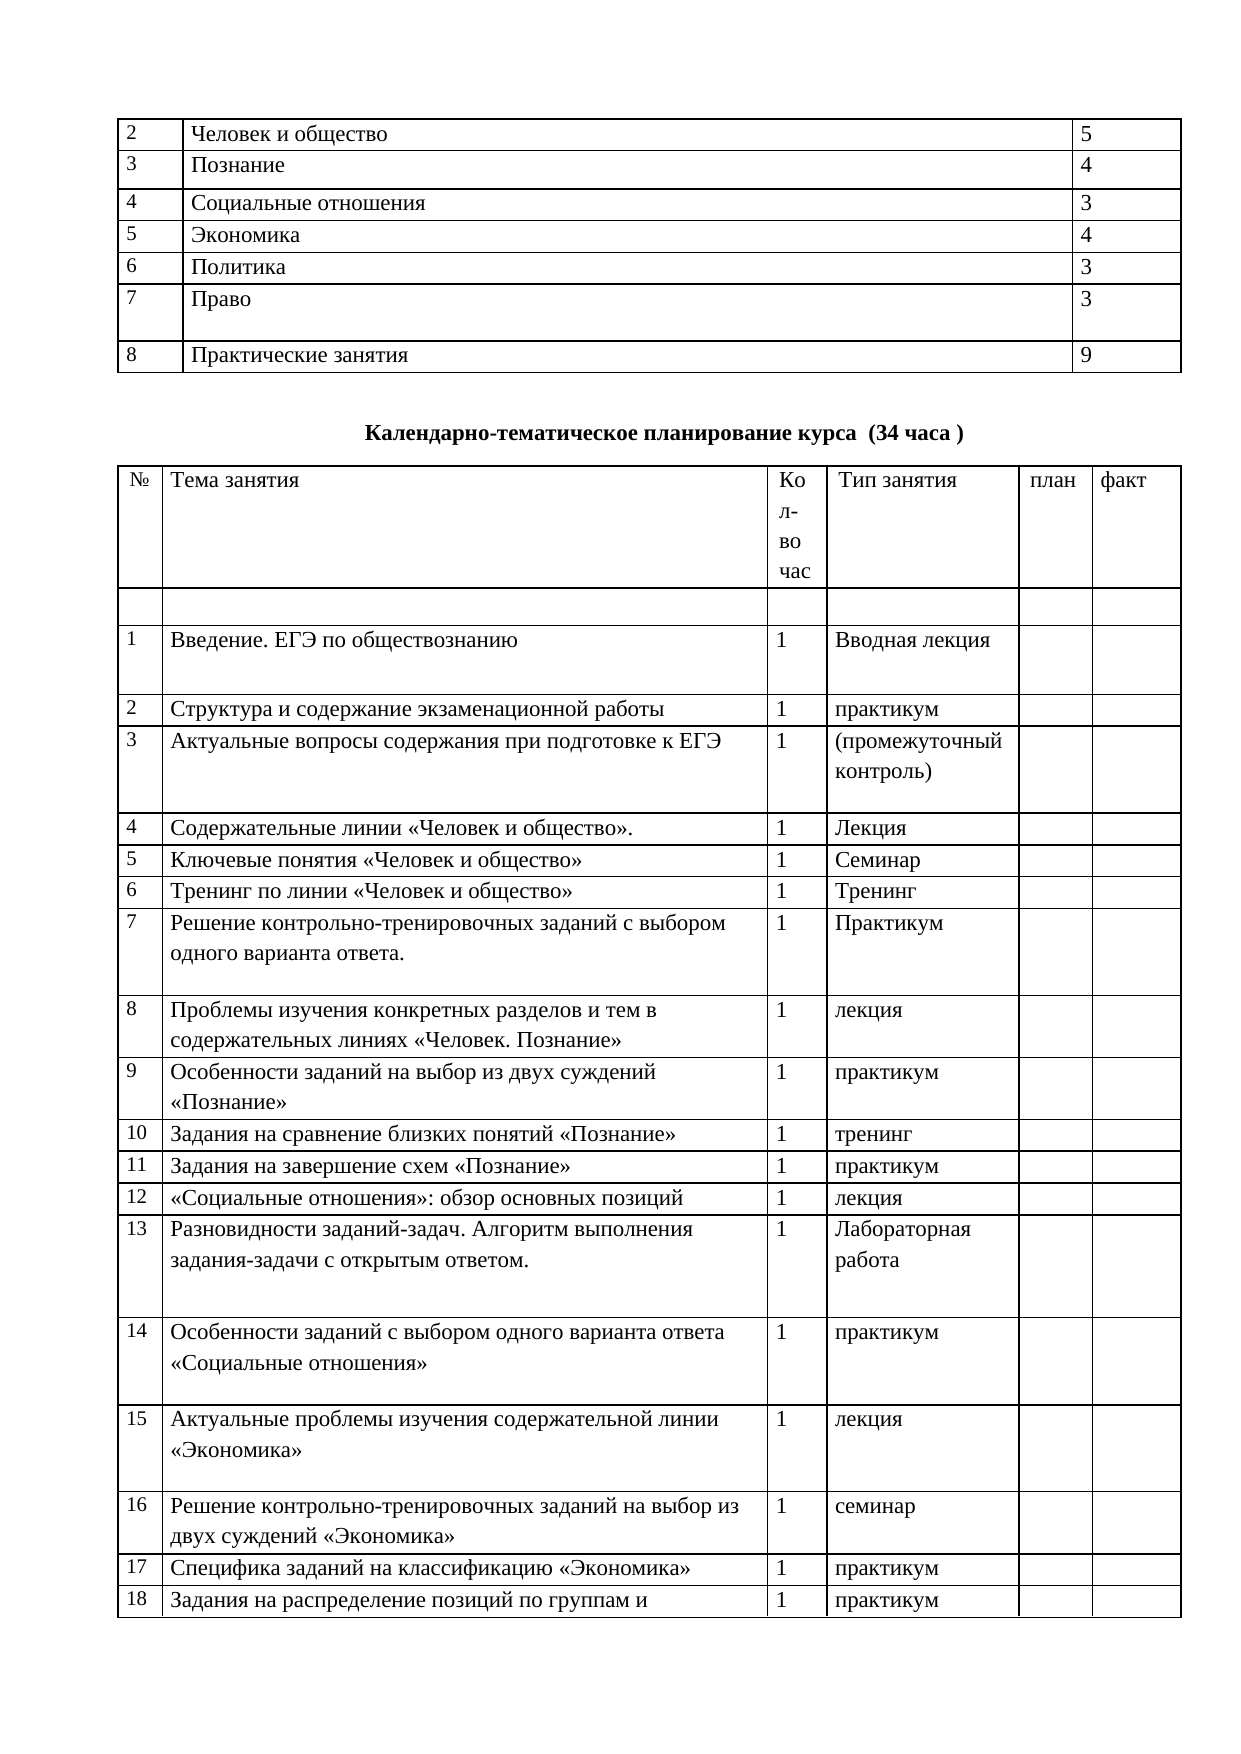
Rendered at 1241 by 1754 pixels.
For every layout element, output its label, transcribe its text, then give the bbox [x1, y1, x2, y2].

table_cell [1093, 589, 1180, 625]
table_cell 8 [119, 996, 162, 1057]
table_cell Разновидности заданий-задач. Алгоритм выполнения задания-задачи с открытым ответом. [163, 1216, 767, 1317]
table_cell [768, 589, 826, 625]
table_cell 1 [768, 1586, 826, 1616]
table_cell практикум [828, 695, 1018, 725]
table_header Кол-во час [768, 467, 826, 587]
table_cell [1020, 589, 1092, 625]
table_cell 3 [1073, 285, 1180, 340]
table_cell 1 [768, 1216, 826, 1317]
table_cell 1 [768, 996, 826, 1057]
table_cell 2 [119, 695, 162, 725]
table_cell 3 [1073, 253, 1180, 283]
table_cell 3 [119, 727, 162, 812]
table_cell 12 [119, 1184, 162, 1214]
table_cell 9 [119, 1058, 162, 1118]
table_cell Право [184, 285, 1072, 340]
table_header Тип занятия [828, 467, 1018, 587]
table_cell 9 [1073, 342, 1180, 372]
table_cell Социальные отношения [184, 190, 1072, 219]
table_cell 1 [768, 909, 826, 994]
table_cell [828, 589, 1018, 625]
table_cell [1093, 814, 1180, 844]
table_cell 4 [1073, 151, 1180, 188]
table_cell [1093, 1406, 1180, 1491]
table_cell 1 [768, 1555, 826, 1584]
table_cell практикум [828, 1555, 1018, 1584]
table_cell Задания на завершение схем «Познание» [163, 1152, 767, 1182]
table_cell [163, 589, 767, 625]
table_cell [1020, 1216, 1092, 1317]
table_cell 16 [119, 1492, 162, 1553]
table_cell [1093, 1216, 1180, 1317]
table_cell 1 [768, 1492, 826, 1553]
table_cell практикум [828, 1318, 1018, 1404]
table_cell 1 [768, 877, 826, 908]
table_cell Задания на сравнение близких понятий «Познание» [163, 1120, 767, 1150]
table_header № [119, 467, 162, 587]
table_cell 1 [768, 626, 826, 693]
table_cell лекция [828, 1184, 1018, 1214]
table_cell [1093, 1555, 1180, 1584]
table_cell практикум [828, 1152, 1018, 1182]
table_cell Человек и общество [184, 120, 1072, 150]
table_cell [1020, 1586, 1092, 1616]
table_header план [1020, 467, 1092, 587]
table_cell [1093, 1058, 1180, 1118]
table_cell 4 [119, 190, 182, 219]
table_cell лекция [828, 996, 1018, 1057]
table_cell 1 [768, 1184, 826, 1214]
table_cell 13 [119, 1216, 162, 1317]
table_cell 11 [119, 1152, 162, 1182]
table_cell 3 [119, 151, 182, 188]
table_cell [1020, 1120, 1092, 1150]
table_cell [1020, 996, 1092, 1057]
table_cell 15 [119, 1406, 162, 1491]
table_cell [1020, 909, 1092, 994]
table_cell 1 [768, 1318, 826, 1404]
table_cell Политика [184, 253, 1072, 283]
table_cell Решение контрольно-тренировочных заданий с выбором одного варианта ответа. [163, 909, 767, 994]
table_cell 4 [1073, 221, 1180, 251]
table_cell [1093, 626, 1180, 693]
table_cell Экономика [184, 221, 1072, 251]
table_cell 5 [119, 846, 162, 876]
table_cell [1020, 1152, 1092, 1182]
table_cell [1093, 846, 1180, 876]
table_cell 8 [119, 342, 182, 372]
table_cell [1093, 909, 1180, 994]
table_cell 1 [768, 1152, 826, 1182]
table_cell 5 [1073, 120, 1180, 150]
table_cell Практические занятия [184, 342, 1072, 372]
table_cell Структура и содержание экзаменационной работы [163, 695, 767, 725]
table_header факт [1093, 467, 1180, 587]
table_cell 14 [119, 1318, 162, 1404]
table_cell Введение. ЕГЭ по обществознанию [163, 626, 767, 693]
table_cell Содержательные линии «Человек и общество». [163, 814, 767, 844]
table_cell [119, 589, 162, 625]
table_cell 1 [768, 1058, 826, 1118]
table_cell 1 [768, 1120, 826, 1150]
table_cell 1 [768, 695, 826, 725]
table_cell практикум [828, 1586, 1018, 1616]
table_cell [1093, 1120, 1180, 1150]
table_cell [163, 1586, 767, 1616]
table_cell Практикум [828, 909, 1018, 994]
table_cell [1093, 727, 1180, 812]
table_cell [1093, 1586, 1180, 1616]
table_cell Семинар [828, 846, 1018, 876]
table_cell [1093, 1152, 1180, 1182]
table_cell 1 [768, 1406, 826, 1491]
text Календарно-тематическое планирование курса (34 часа ) [177, 419, 1152, 445]
table_cell [1020, 1492, 1092, 1553]
table_cell [1093, 1318, 1180, 1404]
table_cell [1093, 996, 1180, 1057]
table_cell 1 [119, 626, 162, 693]
table_cell [1020, 1555, 1092, 1584]
table_cell Актуальные вопросы содержания при подготовке к ЕГЭ [163, 727, 767, 812]
table_cell [1020, 877, 1092, 908]
table_cell 5 [119, 221, 182, 251]
table_cell Познание [184, 151, 1072, 188]
table_cell [1020, 626, 1092, 693]
table_cell 2 [119, 120, 182, 150]
table_cell [1020, 695, 1092, 725]
table_cell Лабораторная работа [828, 1216, 1018, 1317]
table_cell «Социальные отношения»: обзор основных позиций [163, 1184, 767, 1214]
table_cell лекция [828, 1406, 1018, 1491]
table_cell (промежуточный контроль) [828, 727, 1018, 812]
table_cell [1093, 695, 1180, 725]
table_cell [1020, 1184, 1092, 1214]
table_cell [1093, 1492, 1180, 1553]
table_cell Актуальные проблемы изучения содержательной линии «Экономика» [163, 1406, 767, 1491]
table_cell Тренинг по линии «Человек и общество» [163, 877, 767, 908]
table_cell 1 [768, 846, 826, 876]
table_cell Специфика заданий на классификацию «Экономика» [163, 1555, 767, 1584]
table_cell [1020, 1406, 1092, 1491]
table_cell Тренинг [828, 877, 1018, 908]
table_header Тема занятия [163, 467, 767, 587]
table_cell [1093, 1184, 1180, 1214]
table_cell 17 [119, 1555, 162, 1584]
table_cell 10 [119, 1120, 162, 1150]
table_cell 7 [119, 909, 162, 994]
table_cell тренинг [828, 1120, 1018, 1150]
table_cell 4 [119, 814, 162, 844]
table_cell Вводная лекция [828, 626, 1018, 693]
table_cell Особенности заданий на выбор из двух суждений «Познание» [163, 1058, 767, 1118]
table_cell Лекция [828, 814, 1018, 844]
table_cell 6 [119, 253, 182, 283]
table_cell 6 [119, 877, 162, 908]
table_cell [1020, 1318, 1092, 1404]
table_cell 1 [768, 814, 826, 844]
table_cell Решение контрольно-тренировочных заданий на выбор из двух суждений «Экономика» [163, 1492, 767, 1553]
table_cell практикум [828, 1058, 1018, 1118]
table_cell 18 [119, 1586, 162, 1616]
table_cell [1020, 814, 1092, 844]
table_cell [1020, 846, 1092, 876]
table_cell 7 [119, 285, 182, 340]
table_cell 3 [1073, 190, 1180, 219]
table_cell Проблемы изучения конкретных разделов и тем в содержательных линиях «Человек. Познание» [163, 996, 767, 1057]
table_cell семинар [828, 1492, 1018, 1553]
table_cell [1093, 877, 1180, 908]
table_cell [1020, 727, 1092, 812]
table_cell Особенности заданий с выбором одного варианта ответа «Социальные отношения» [163, 1318, 767, 1404]
table_cell Ключевые понятия «Человек и общество» [163, 846, 767, 876]
table_cell [1020, 1058, 1092, 1118]
table_cell 1 [768, 727, 826, 812]
